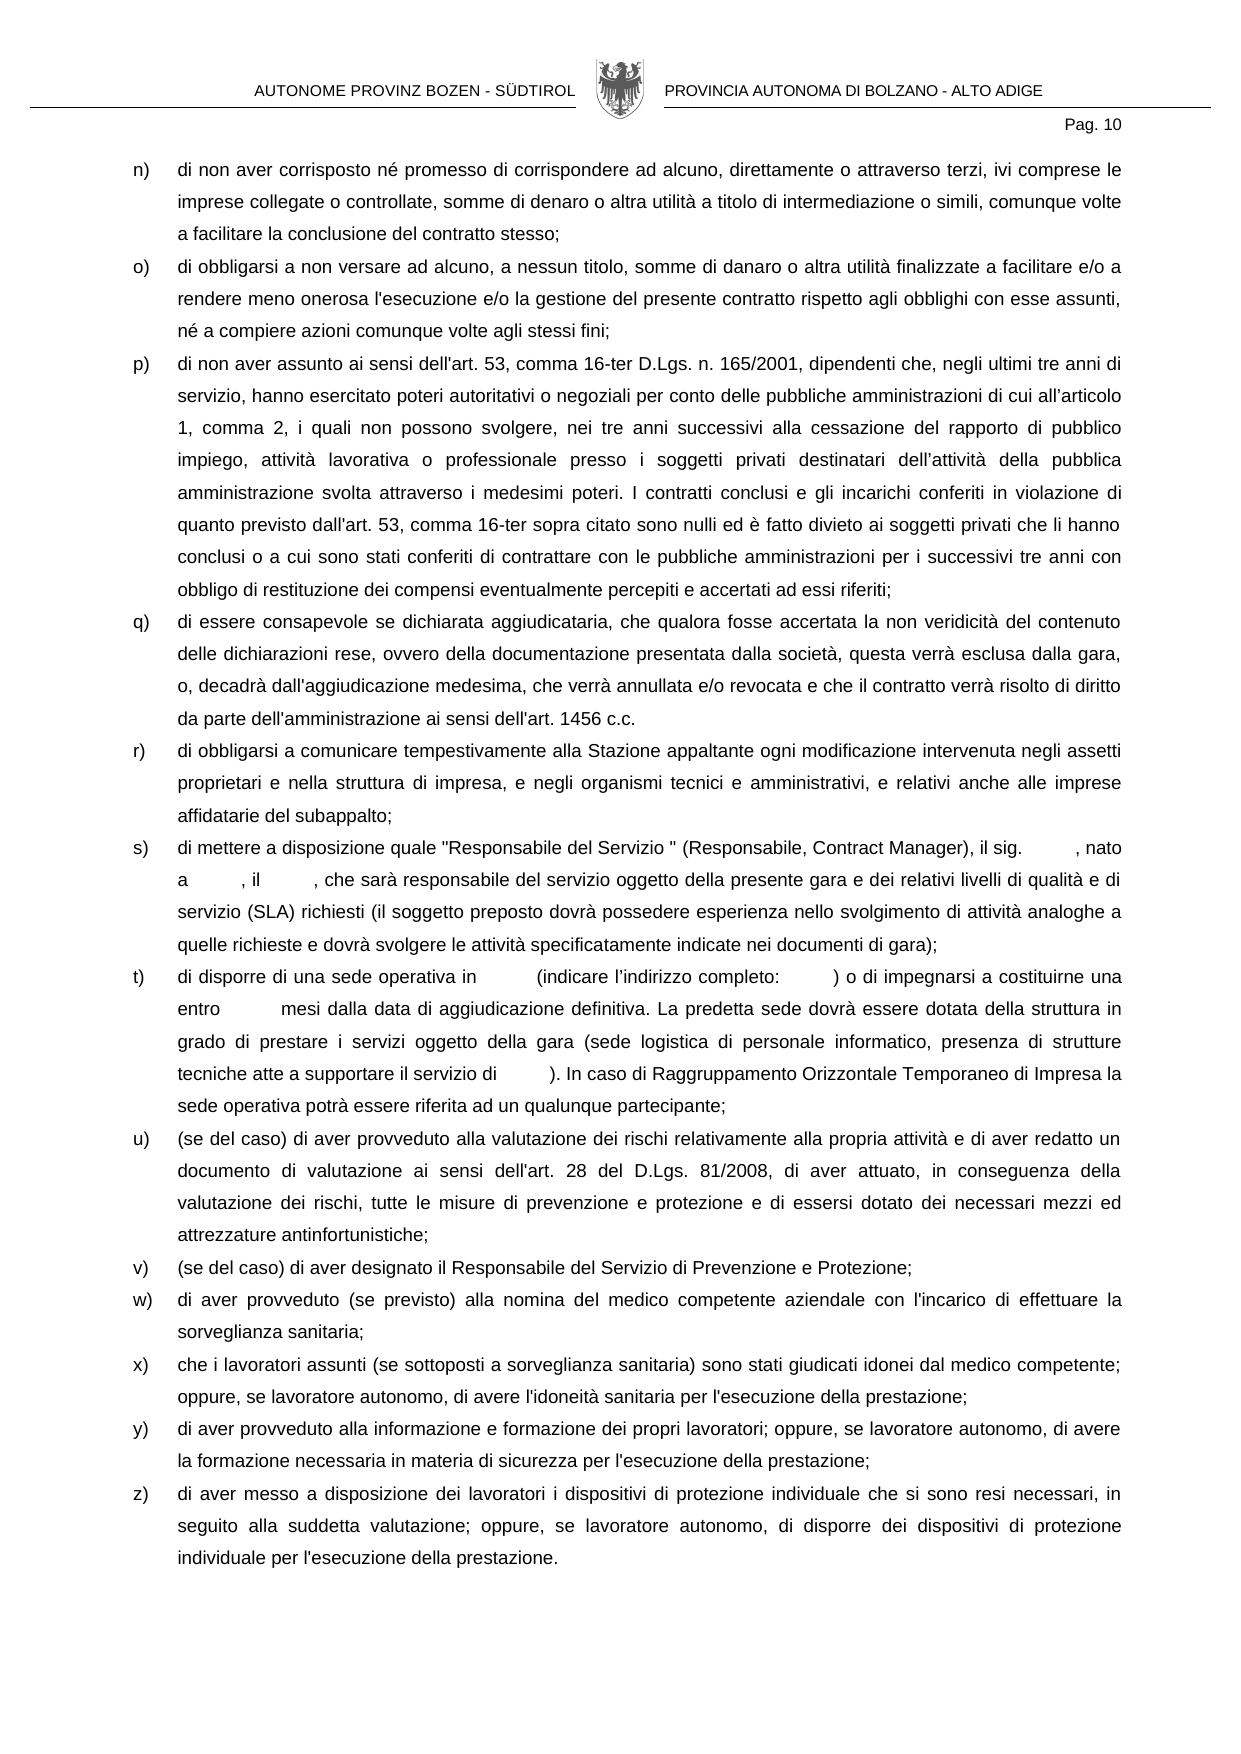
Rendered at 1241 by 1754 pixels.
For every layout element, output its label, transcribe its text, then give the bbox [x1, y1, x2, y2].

picture [596, 59, 644, 119]
list di disporre di una sede operativa in (indicare l’indirizzo completo: ) o di impegnarsi a costituirne una entro mesi dalla data di aggiudicazione definitiva. La predetta sede dovrà essere dotata della struttura in grado di prestare i servizi oggetto della gara (sede logistica di personale informatico, presenza di strutture tecniche atte a supportare il servizio di ). In caso di Raggruppamento Orizzontale Temporaneo di Impresa la sede operativa potrà essere riferita ad un qualunque partecipante; [133, 966, 1122, 1117]
list di obbligarsi a comunicare tempestivamente alla Stazione appaltante ogni modificazione intervenuta negli assetti proprietari e nella struttura di impresa, e negli organismi tecnici e amministrativi, e relativi anche alle imprese affidatarie del subappalto; [133, 740, 1122, 826]
list (se del caso) di aver designato il Responsabile del Servizio di Prevenzione e Protezione; [133, 1256, 1122, 1278]
list di aver messo a disposizione dei lavoratori i dispositivi di protezione individuale che si sono resi necessari, in seguito alla suddetta valutazione; oppure, se lavoratore autonomo, di disporre dei dispositivi di protezione individuale per l'esecuzione della prestazione. [133, 1482, 1122, 1569]
list di essere consapevole se dichiarata aggiudicataria, che qualora fosse accertata la non veridicità del contenuto delle dichiarazioni rese, ovvero della documentazione presentata dalla società, questa verrà esclusa dalla gara, o, decadrà dall'aggiudicazione medesima, che verrà annullata e/o revocata e che il contratto verrà risolto di diritto da parte dell'amministrazione ai sensi dell'art. 1456 c.c. [133, 611, 1122, 729]
list (se del caso) di aver provveduto alla valutazione dei rischi relativamente alla propria attività e di aver redatto un documento di valutazione ai sensi dell'art. 28 del D.Lgs. 81/2008, di aver attuato, in conseguenza della valutazione dei rischi, tutte le misure di prevenzione e protezione e di essersi dotato dei necessari mezzi ed attrezzature antinfortunistiche; [133, 1127, 1122, 1246]
list di aver provveduto alla informazione e formazione dei propri lavoratori; oppure, se lavoratore autonomo, di avere la formazione necessaria in materia di sicurezza per l'esecuzione della prestazione; [133, 1418, 1122, 1472]
list di non aver corrisposto né promesso di corrispondere ad alcuno, direttamente o attraverso terzi, ivi comprese le imprese collegate o controllate, somme di denaro o altra utilità a titolo di intermediazione o simili, comunque volte a facilitare la conclusione del contratto stesso; [133, 158, 1122, 245]
list di non aver assunto ai sensi dell'art. 53, comma 16-ter D.Lgs. n. 165/2001, dipendenti che, negli ultimi tre anni di servizio, hanno esercitato poteri autoritativi o negoziali per conto delle pubbliche amministrazioni di cui all’articolo 1, comma 2, i quali non possono svolgere, nei tre anni successivi alla cessazione del rapporto di pubblico impiego, attività lavorativa o professionale presso i soggetti privati destinatari dell’attività della pubblica amministrazione svolta attraverso i medesimi poteri. I contratti conclusi e gli incarichi conferiti in violazione di quanto previsto dall'art. 53, comma 16-ter sopra citato sono nulli ed è fatto divieto ai soggetti privati che li hanno conclusi o a cui sono stati conferiti di contrattare con le pubbliche amministrazioni per i successivi tre anni con obbligo di restituzione dei compensi eventualmente percepiti e accertati ad essi riferiti; [133, 352, 1122, 600]
list di obbligarsi a non versare ad alcuno, a nessun titolo, somme di danaro o altra utilità finalizzate a facilitare e/o a rendere meno onerosa l'esecuzione e/o la gestione del presente contratto rispetto agli obblighi con esse assunti, né a compiere azioni comunque volte agli stessi fini; [133, 255, 1122, 342]
list di aver provveduto (se previsto) alla nomina del medico competente aziendale con l'incarico di effettuare la sorveglianza sanitaria; [133, 1289, 1122, 1343]
list di mettere a disposizione quale "Responsabile del Servizio " (Responsabile, Contract Manager), il sig. , nato a , il , che sarà responsabile del servizio oggetto della presente gara e dei relativi livelli di qualità e di servizio (SLA) richiesti (il soggetto preposto dovrà possedere esperienza nello svolgimento di attività analoghe a quelle richieste e dovrà svolgere le attività specificatamente indicate nei documenti di gara); [133, 837, 1122, 955]
list che i lavoratori assunti (se sottoposti a sorveglianza sanitaria) sono stati giudicati idonei dal medico competente; oppure, se lavoratore autonomo, di avere l'idoneità sanitaria per l'esecuzione della prestazione; [133, 1353, 1122, 1407]
